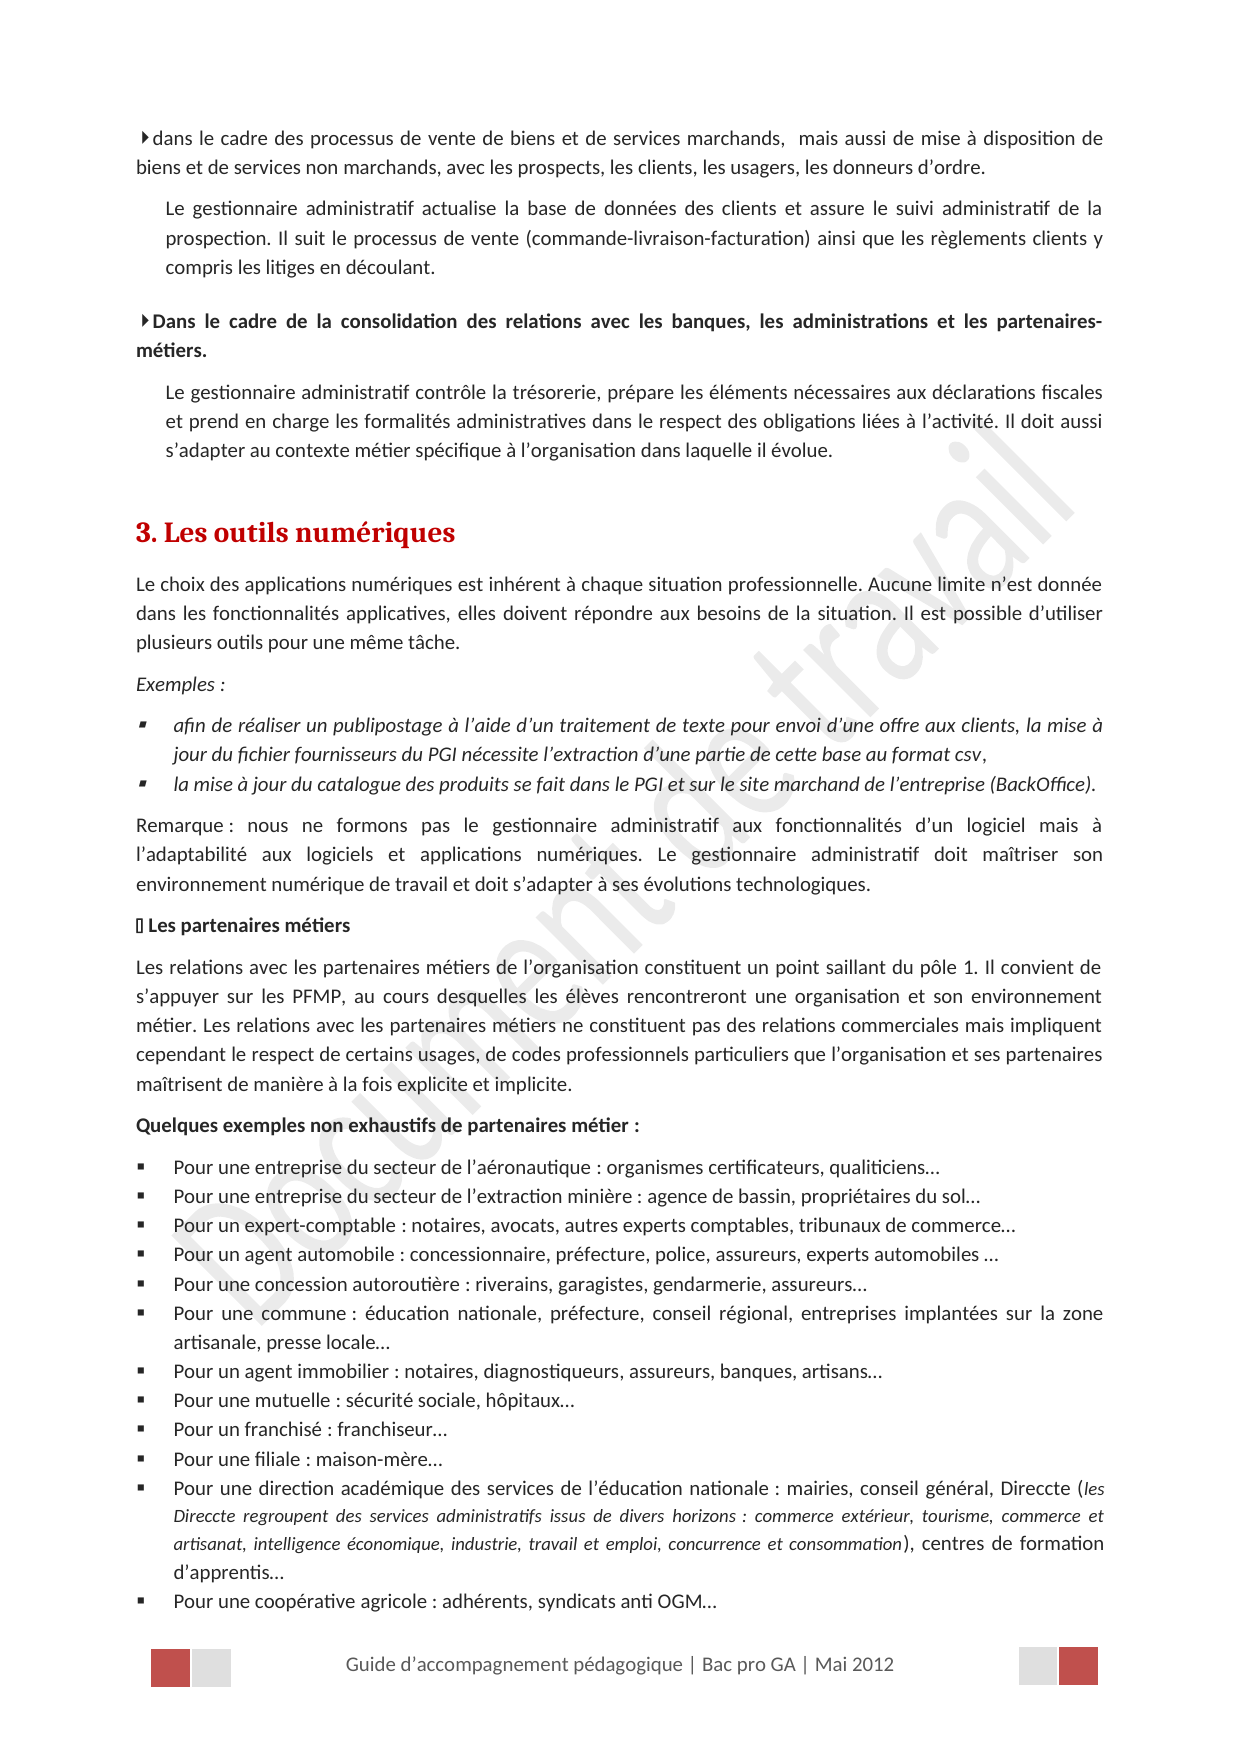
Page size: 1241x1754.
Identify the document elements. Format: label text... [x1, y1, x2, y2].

text Pour un franchisé : franchiseur… [136, 1417, 1104, 1442]
text 3. Les outils numériques [136, 516, 1104, 550]
text afin de réaliser un publipostage à l’aide d’un traitement de texte pour envoi d’une offre aux clients, la mise à jour du fichier fournisseurs du PGI nécessite l’extraction d’une partie de cette base au format csv, [136, 712, 1104, 767]
text Dans le cadre de la consolidation des relations avec les banques, les administrations et les partenaires-métiers. [136, 308, 1104, 363]
text Pour une concession autoroutière : riverains, garagistes, gendarmerie, assureurs… [136, 1271, 1104, 1296]
text Le gestionnaire administratif actualise la base de données des clients et assure le suivi administratif de la prospection. Il suit le processus de vente (commande-livraison-facturation) ainsi que les règlements clients y compris les litiges en découlant. [165, 196, 1104, 279]
text Pour une filiale : maison-mère… [136, 1446, 1104, 1471]
text Le gestionnaire administratif contrôle la trésorerie, prépare les éléments nécessaires aux déclarations fiscales et prend en charge les formalités administratives dans le respect des obligations liées à l’activité. Il doit aussi s’adapter au contexte métier spécifique à l’organisation dans laquelle il évolue. [165, 379, 1104, 463]
text Pour un expert-comptable : notaires, avocats, autres experts comptables, tribunaux de commerce… [136, 1212, 1104, 1238]
text Pour une entreprise du secteur de l’extraction minière : agence de bassin, propriétaires du sol… [136, 1183, 1104, 1209]
text Pour une mutuelle : sécurité sociale, hôpitaux… [136, 1387, 1104, 1413]
text Exemples : [136, 671, 1104, 696]
text Pour une entreprise du secteur de l’aéronautique : organismes certificateurs, qualiticiens… [136, 1154, 1104, 1179]
text la mise à jour du catalogue des produits se fait dans le PGI et sur le site marchand de l’entreprise (BackOffice). [136, 771, 1104, 796]
text dans le cadre des processus de vente de biens et de services marchands, mais aussi de mise à disposition de biens et de services non marchands, avec les prospects, les clients, les usagers, les donneurs d’ordre. [136, 125, 1104, 179]
text Quelques exemples non exhaustifs de partenaires métier : [136, 1112, 1104, 1138]
text Remarque : nous ne formons pas le gestionnaire administratif aux fonctionnalités d’un logiciel mais à l’adaptabilité aux logiciels et applications numériques. Le gestionnaire administratif doit maîtriser son environnement numérique de travail et doit s’adapter à ses évolutions technologiques. [136, 812, 1104, 896]
text Les partenaires métiers [136, 912, 1104, 938]
text Les relations avec les partenaires métiers de l’organisation constituent un point saillant du pôle 1. Il convient de s’appuyer sur les PFMP, au cours desquelles les élèves rencontreront une organisation et son environnement métier. Les relations avec les partenaires métiers ne constituent pas des relations commerciales mais impliquent cependant le respect de certains usages, de codes professionnels particuliers que l’organisation et ses partenaires maîtrisent de manière à la fois explicite et implicite. [136, 954, 1104, 1096]
text Pour une commune : éducation nationale, préfecture, conseil régional, entreprises implantées sur la zone artisanale, presse locale… [136, 1300, 1104, 1354]
text Pour une coopérative agricole : adhérents, syndicats anti OGM… [136, 1589, 1104, 1614]
text Pour un agent automobile : concessionnaire, préfecture, police, assureurs, experts automobiles … [136, 1242, 1104, 1267]
text Pour un agent immobilier : notaires, diagnostiqueurs, assureurs, banques, artisans… [136, 1358, 1104, 1384]
text Pour une direction académique des services de l’éducation nationale : mairies, conseil général, Direccte (les Direccte regroupent des services administratifs issus de divers horizons : commerce extérieur, tourisme, commerce et artisanat, intelligence économique, industrie, travail et emploi, concurrence et consommation), centres de formation d’apprentis… [136, 1475, 1104, 1585]
text Le choix des applications numériques est inhérent à chaque situation professionnelle. Aucune limite n’est donnée dans les fonctionnalités applicatives, elles doivent répondre aux besoins de la situation. Il est possible d’utiliser plusieurs outils pour une même tâche. [136, 571, 1104, 654]
